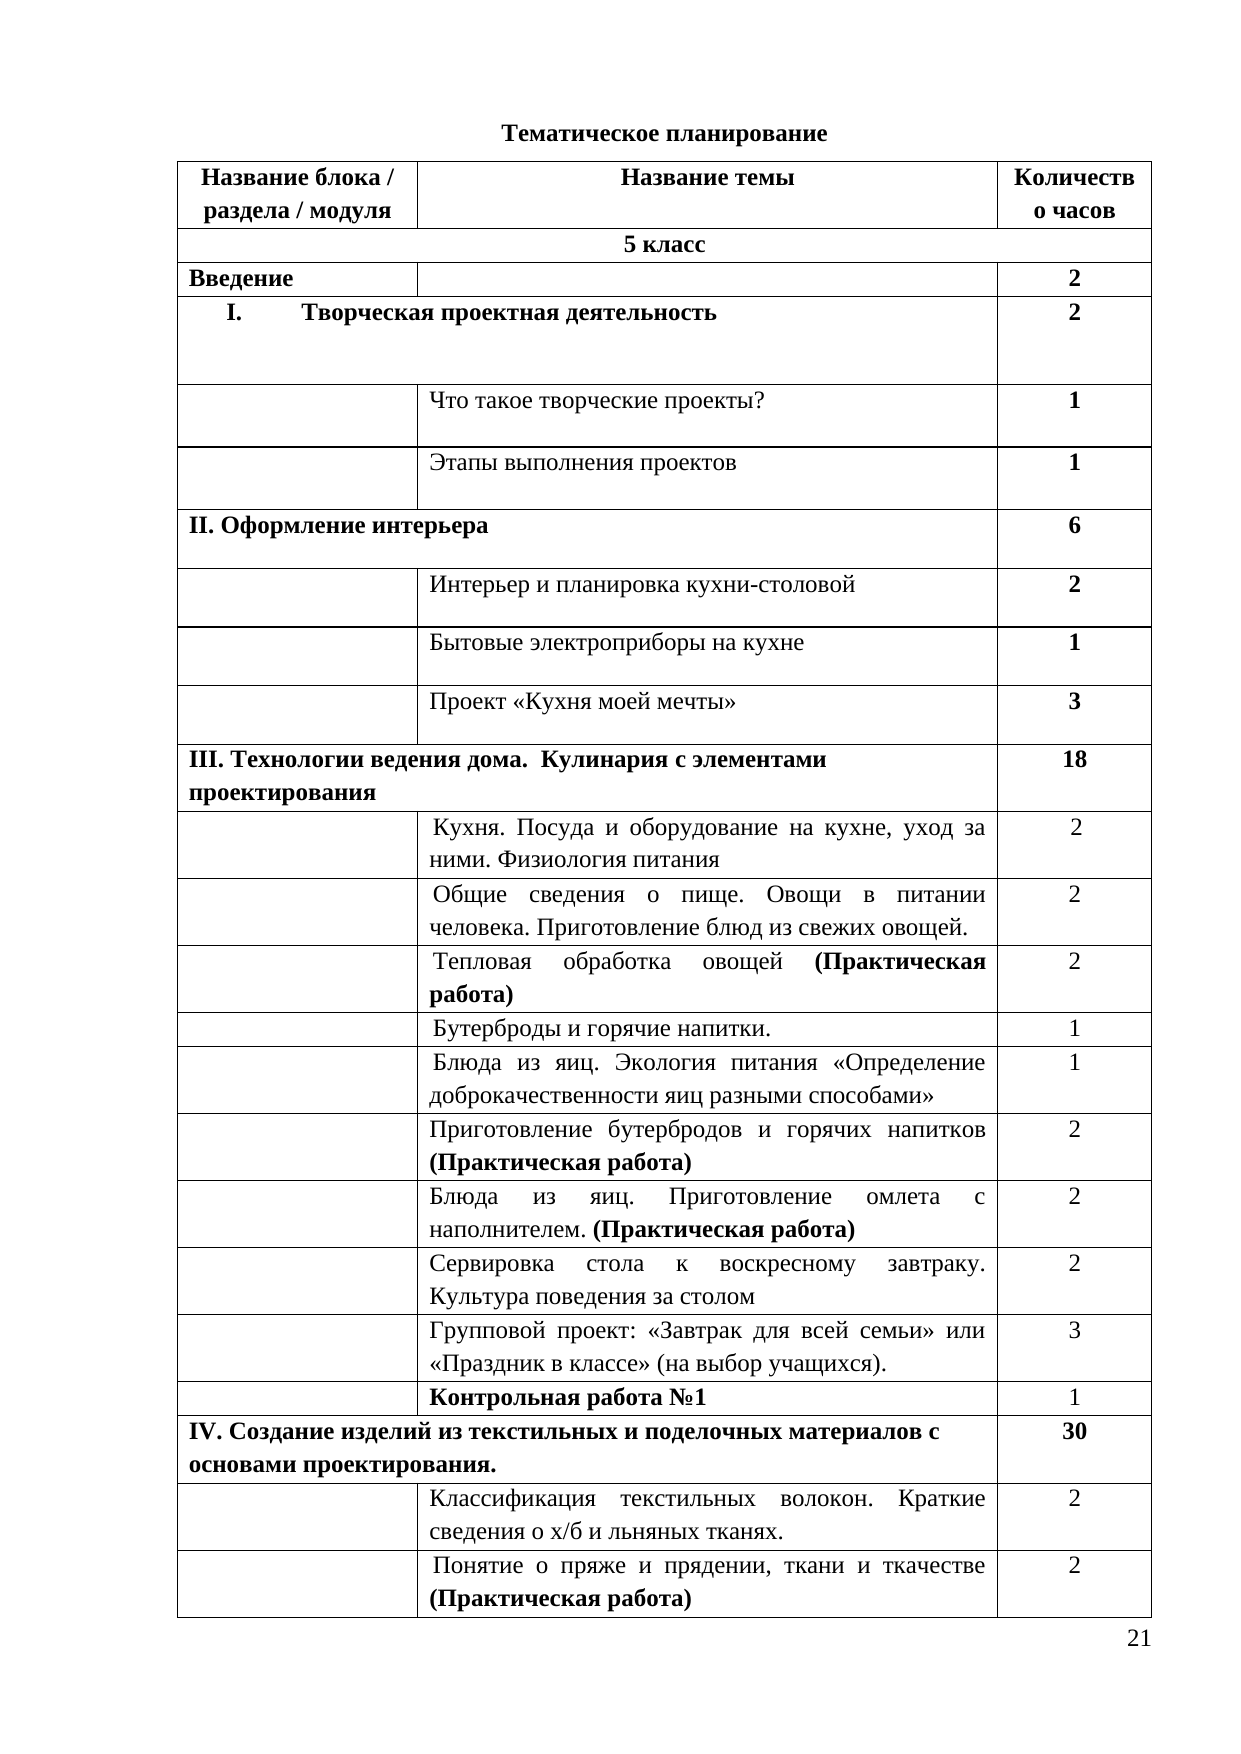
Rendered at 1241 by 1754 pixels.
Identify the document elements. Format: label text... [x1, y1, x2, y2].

table_cell [178, 1248, 417, 1314]
table_cell Классификация текстильных волокон. Краткие сведения о х/б и льняных тканях. [418, 1484, 997, 1549]
table_cell 6 [998, 510, 1151, 568]
table_cell Приготовление бутербродов и горячих напитков (Практическая работа) [418, 1114, 997, 1180]
table_cell 2 [998, 297, 1151, 384]
table_cell Блюда из яиц. Экология питания «Определение доброкачественности яиц разными способами» [418, 1047, 997, 1113]
table_cell Общие сведения о пище. Овощи в питании человека. Приготовление блюд из свежих овощей. [418, 879, 997, 945]
table_cell 1 [998, 1013, 1151, 1046]
table_cell 1 [998, 1047, 1151, 1113]
table_cell 2 [998, 1114, 1151, 1180]
table_cell Что такое творческие проекты? [418, 385, 997, 446]
table_cell Сервировка стола к воскресному завтраку. Культура поведения за столом [418, 1248, 997, 1314]
table_cell 3 [998, 686, 1151, 743]
table_cell 1 [998, 385, 1151, 446]
table_cell [178, 1551, 417, 1617]
table_cell [178, 1013, 417, 1046]
table_cell 1 [998, 448, 1151, 509]
table_cell 18 [998, 745, 1151, 811]
table_cell 3 [998, 1315, 1151, 1381]
table_cell Творческая проектная деятельность [178, 297, 997, 384]
table_cell [178, 628, 417, 685]
table_cell [178, 385, 417, 446]
table_cell 2 [998, 569, 1151, 626]
table_cell II. Оформление интерьера [178, 510, 997, 568]
table_cell Понятие о пряже и прядении, ткани и ткачестве (Практическая работа) [418, 1551, 997, 1617]
table_cell 2 [998, 1181, 1151, 1247]
table_cell Контрольная работа №1 [418, 1382, 997, 1415]
table_cell [418, 263, 997, 296]
table_cell [178, 946, 417, 1012]
table_cell [178, 569, 417, 626]
table_cell 2 [998, 263, 1151, 296]
table_cell Проект «Кухня моей мечты» [418, 686, 997, 743]
table_cell III. Технологии ведения дома. Кулинария с элементами проектирования [178, 745, 997, 811]
table_cell Кухня. Посуда и оборудование на кухне, уход за ними. Физиология питания [418, 812, 997, 878]
table_cell 5 класс [178, 229, 1151, 262]
table_header Количество часов [998, 162, 1151, 228]
table_cell [178, 1047, 417, 1113]
table_cell [178, 1484, 417, 1549]
table_cell 2 [998, 946, 1151, 1012]
table_cell [178, 1114, 417, 1180]
table_cell 1 [998, 1382, 1151, 1415]
table_cell [178, 812, 417, 878]
table_cell [178, 1181, 417, 1247]
table_cell 2 [998, 812, 1151, 878]
table_cell Групповой проект: «Завтрак для всей семьи» или «Праздник в классе» (на выбор учащихся). [418, 1315, 997, 1381]
table_cell 2 [998, 1484, 1151, 1549]
table_cell 1 [998, 628, 1151, 685]
table_header Название блока / раздела / модуля [178, 162, 417, 228]
table_cell [178, 879, 417, 945]
table_cell Этапы выполнения проектов [418, 448, 997, 509]
table_cell Блюда из яиц. Приготовление омлета с наполнителем. (Практическая работа) [418, 1181, 997, 1247]
table_cell Введение [178, 263, 417, 296]
table_cell 30 [998, 1416, 1151, 1482]
table_cell Тепловая обработка овощей (Практическая работа) [418, 946, 997, 1012]
table_cell [178, 686, 417, 743]
table_cell [178, 1382, 417, 1415]
text Тематическое планирование [177, 118, 1152, 147]
table_header Название темы [418, 162, 997, 228]
table_cell Интерьер и планировка кухни-столовой [418, 569, 997, 626]
table_cell [178, 448, 417, 509]
table_cell 2 [998, 1551, 1151, 1617]
table_cell 2 [998, 1248, 1151, 1314]
table_cell 2 [998, 879, 1151, 945]
table_cell Бутерброды и горячие напитки. [418, 1013, 997, 1046]
table_cell [178, 1315, 417, 1381]
table_cell IV. Создание изделий из текстильных и поделочных материалов с основами проектирования. [178, 1416, 997, 1482]
table_cell Бытовые электроприборы на кухне [418, 628, 997, 685]
